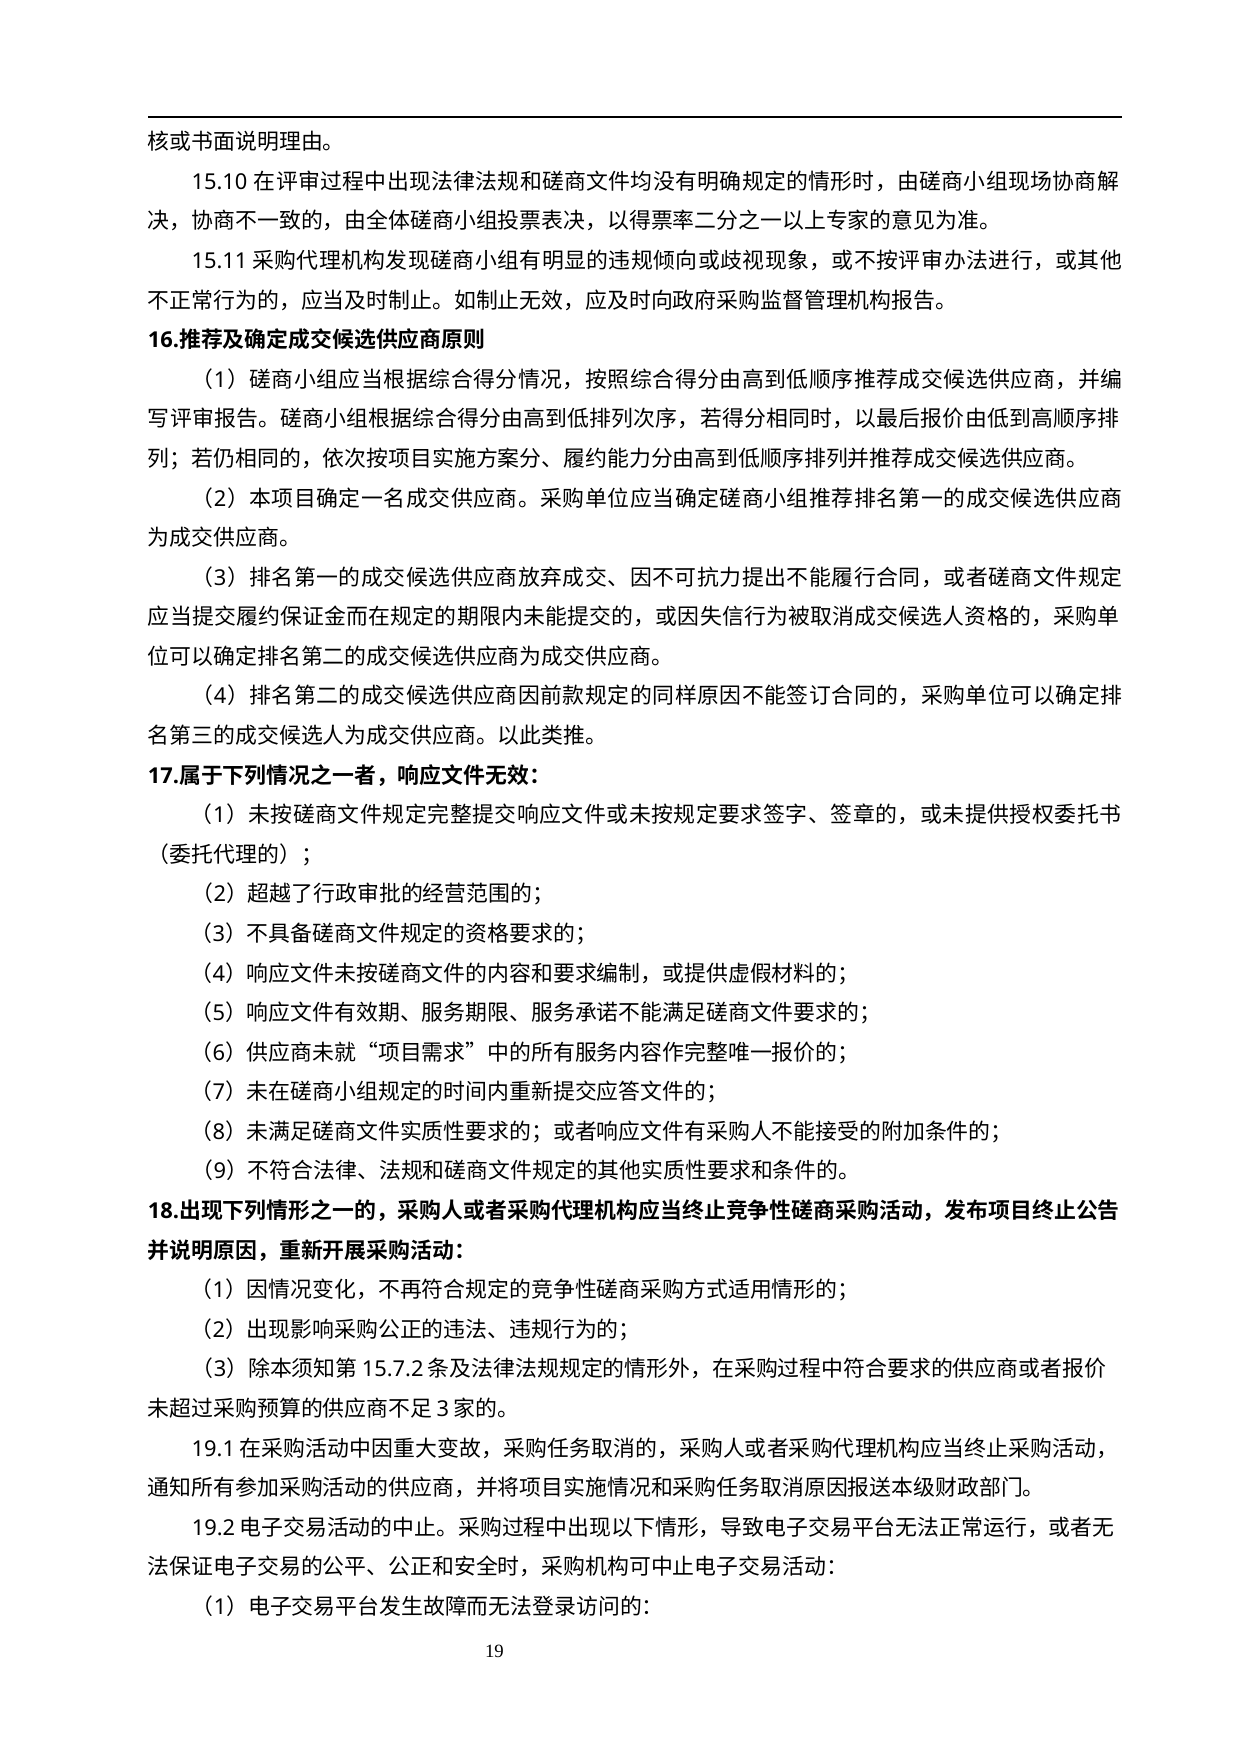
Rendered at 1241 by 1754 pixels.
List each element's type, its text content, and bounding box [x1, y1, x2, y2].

text （4）排名第二的成交候选供应商因前款规定的同样原因不能签订合同的，采购单位可以确定排名第三的成交候选人为成交供应商。以此类推。 [148, 672, 1122, 751]
text （2）出现影响采购公正的违法、违规行为的； [148, 1306, 1122, 1345]
text （9）不符合法律、法规和磋商文件规定的其他实质性要求和条件的。 [148, 1147, 1122, 1187]
text （1）因情况变化，不再符合规定的竞争性磋商采购方式适用情形的； [148, 1266, 1122, 1306]
text （3）除本须知第15.7.2条及法律法规规定的情形外，在采购过程中符合要求的供应商或者报价未超过采购预算的供应商不足3家的。 [148, 1345, 1122, 1424]
text （4）响应文件未按磋商文件的内容和要求编制，或提供虚假材料的； [148, 949, 1122, 989]
text （1）磋商小组应当根据综合得分情况，按照综合得分由高到低顺序推荐成交候选供应商，并编写评审报告。磋商小组根据综合得分由高到低排列次序，若得分相同时，以最后报价由低到高顺序排列；若仍相同的，依次按项目实施方案分、履约能力分由高到低顺序排列并推荐成交候选供应商。 [148, 356, 1122, 474]
text （1）电子交易平台发生故障而无法登录访问的： [148, 1583, 1122, 1622]
text （7）未在磋商小组规定的时间内重新提交应答文件的； [148, 1068, 1122, 1108]
text （6）供应商未就“项目需求”中的所有服务内容作完整唯一报价的； [148, 1028, 1122, 1068]
text （3）排名第一的成交候选供应商放弃成交、因不可抗力提出不能履行合同，或者磋商文件规定应当提交履约保证金而在规定的期限内未能提交的，或因失信行为被取消成交候选人资格的，采购单位可以确定排名第二的成交候选供应商为成交供应商。 [148, 553, 1122, 672]
text 16.推荐及确定成交候选供应商原则 [148, 316, 1122, 356]
text （8）未满足磋商文件实质性要求的；或者响应文件有采购人不能接受的附加条件的； [148, 1108, 1122, 1147]
text 19.1在采购活动中因重大变故，采购任务取消的，采购人或者采购代理机构应当终止采购活动，通知所有参加采购活动的供应商，并将项目实施情况和采购任务取消原因报送本级财政部门。 [148, 1424, 1122, 1503]
text （1）未按磋商文件规定完整提交响应文件或未按规定要求签字、签章的，或未提供授权委托书（委托代理的）； [148, 791, 1122, 870]
text 15.11采购代理机构发现磋商小组有明显的违规倾向或歧视现象，或不按评审办法进行，或其他不正常行为的，应当及时制止。如制止无效，应及时向政府采购监督管理机构报告。 [148, 237, 1122, 316]
text （2）本项目确定一名成交供应商。采购单位应当确定磋商小组推荐排名第一的成交候选供应商为成交供应商。 [148, 474, 1122, 553]
text （5）响应文件有效期、服务期限、服务承诺不能满足磋商文件要求的； [148, 989, 1122, 1028]
text 17.属于下列情况之一者，响应文件无效： [148, 751, 1122, 791]
text 18.出现下列情形之一的，采购人或者采购代理机构应当终止竞争性磋商采购活动，发布项目终止公告并说明原因，重新开展采购活动： [148, 1187, 1122, 1266]
text 15.10 在评审过程中出现法律法规和磋商文件均没有明确规定的情形时，由磋商小组现场协商解决，协商不一致的，由全体磋商小组投票表决，以得票率二分之一以上专家的意见为准。 [148, 158, 1122, 237]
text （3）不具备磋商文件规定的资格要求的； [148, 910, 1122, 949]
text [148, 118, 1122, 158]
text 19.2电子交易活动的中止。采购过程中出现以下情形，导致电子交易平台无法正常运行，或者无法保证电子交易的公平、公正和安全时，采购机构可中止电子交易活动： [148, 1503, 1122, 1583]
text （2）超越了行政审批的经营范围的； [148, 870, 1122, 910]
